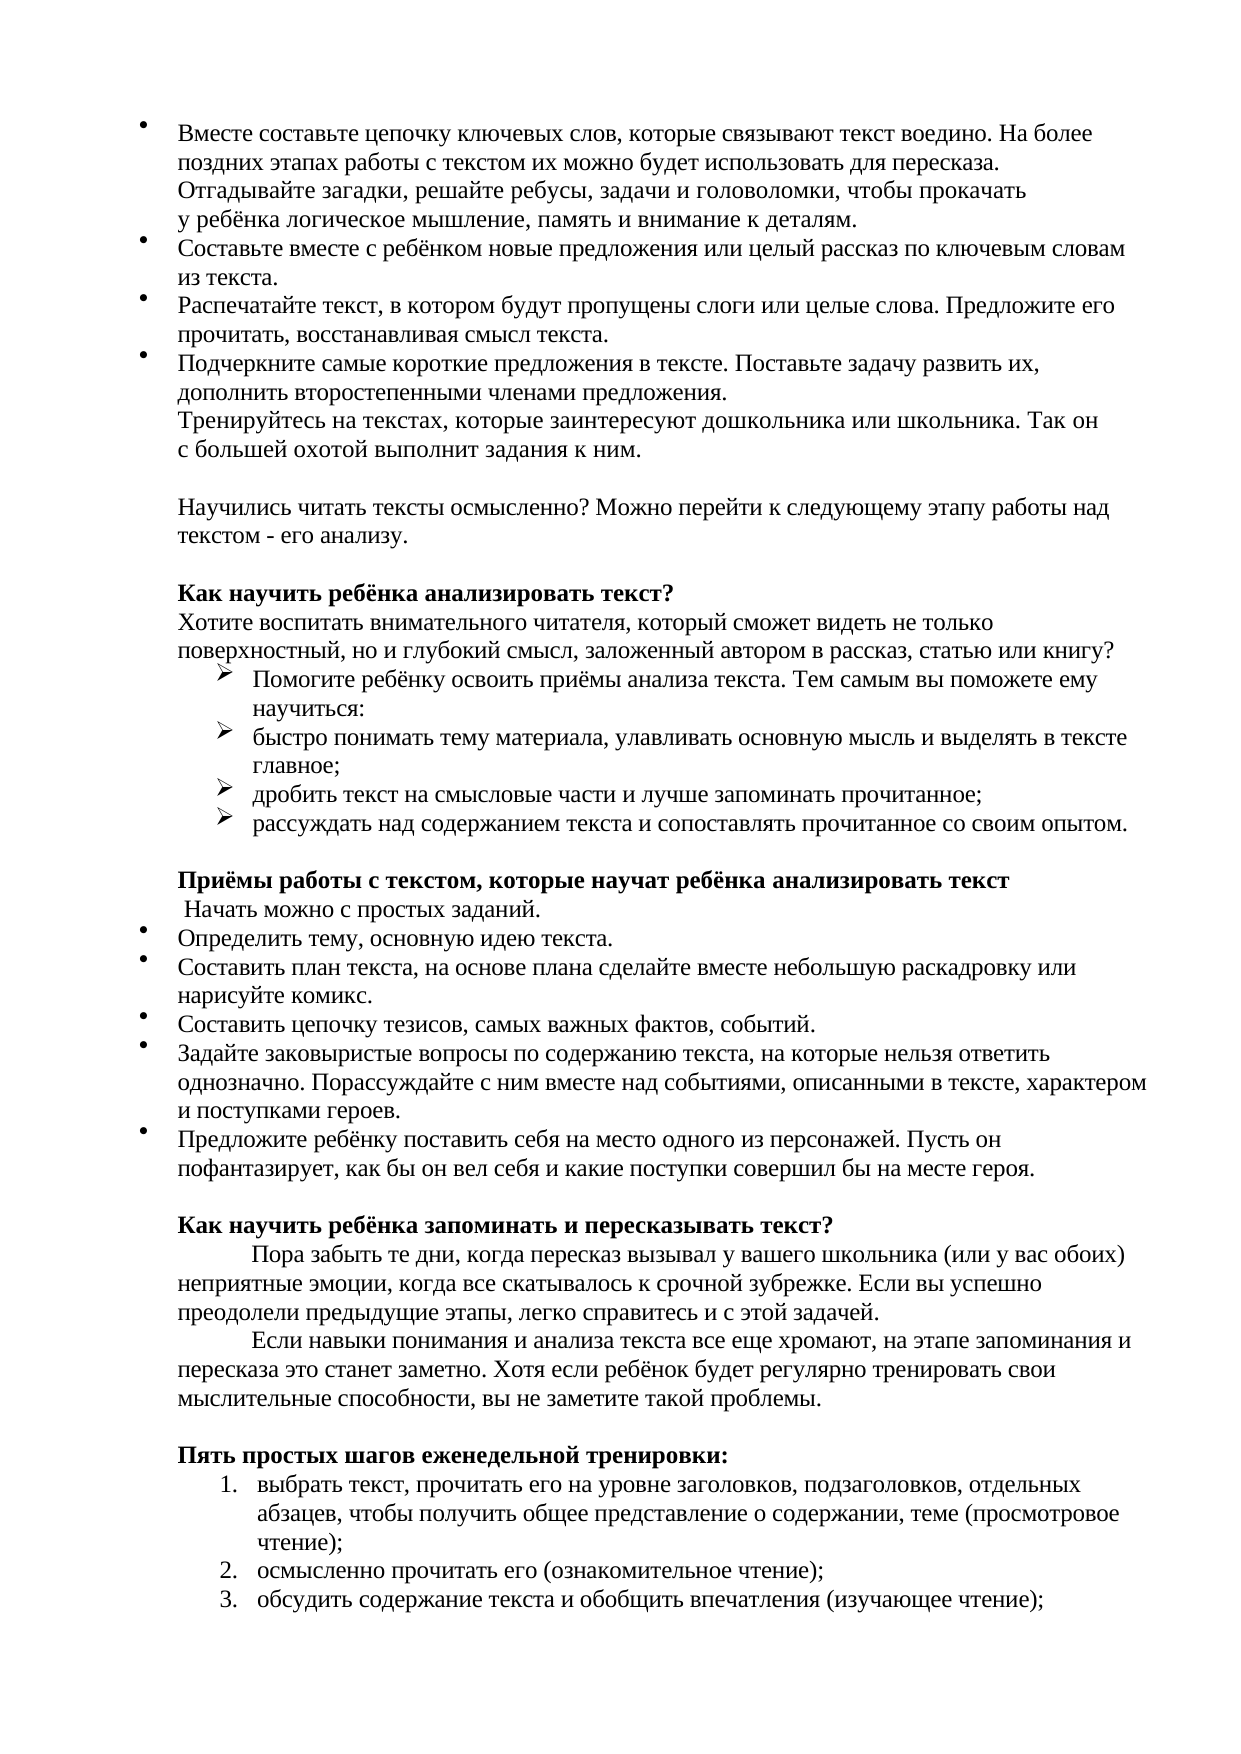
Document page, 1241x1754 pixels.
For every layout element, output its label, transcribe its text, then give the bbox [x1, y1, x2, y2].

list Составить цепочку тезисов, самых важных фактов, событий. [140, 1009, 1152, 1038]
text Если навыки понимания и анализа текста все еще хромают, на этапе запоминания и пересказа это станет заметно. Хотя если ребёнок будет регулярно тренировать свои мыслительные способности, вы не заметите такой проблемы. [177, 1326, 1152, 1412]
text Тренируйтесь на текстах, которые заинтересуют дошкольника или школьника. Так он с большей охотой выполнит задания к ним. [177, 406, 1152, 463]
list Подчеркните самые короткие предложения в тексте. Поставьте задачу развить их, дополнить второстепенными членами предложения. [140, 348, 1152, 406]
text Начать можно с простых заданий. [183, 894, 1152, 923]
list Составить план текста, на основе плана сделайте вместе небольшую раскадровку или нарисуйте комикс. [140, 952, 1152, 1009]
list Задайте заковыристые вопросы по содержанию текста, на которые нельзя ответить однозначно. Порассуждайте с ним вместе над событиями, описанными в тексте, характером и поступками героев. [140, 1038, 1152, 1124]
text Пора забыть те дни, когда пересказ вызывал у вашего школьника (или у вас обоих) неприятные эмоции, когда все скатывалось к срочной зубрежке. Если вы успешно преодолели предыдущие этапы, легко справитесь и с этой задачей. [177, 1239, 1152, 1326]
list Составьте вместе с ребёнком новые предложения или целый рассказ по ключевым словам из текста. [140, 233, 1152, 291]
list обсудить содержание текста и обобщить впечатления (изучающее чтение); [219, 1584, 1152, 1613]
text Хотите воспитать внимательного читателя, который сможет видеть не только поверхностный, но и глубокий смысл, заложенный автором в рассказ, статью или книгу? [177, 607, 1152, 664]
subtitle Как научить ребёнка анализировать текст? [177, 578, 1152, 607]
list Распечатайте текст, в котором будут пропущены слоги или целые слова. Предложите его прочитать, восстанавливая смысл текста. [140, 291, 1152, 348]
text Отгадывайте загадки, решайте ребусы, задачи и головоломки, чтобы прокачать у ребёнка логическое мышление, память и внимание к деталям. [177, 176, 1152, 233]
list Помогите ребёнку освоить приёмы анализа текста. Тем самым вы поможете ему научиться: [215, 664, 1152, 722]
subtitle Приёмы работы с текстом, которые научат ребёнка анализировать текст [177, 866, 1152, 894]
list осмысленно прочитать его (ознакомительное чтение); [219, 1556, 1152, 1584]
list Определить тему, основную идею текста. [140, 923, 1152, 952]
list быстро понимать тему материала, улавливать основную мысль и выделять в тексте главное; [215, 722, 1152, 779]
text Научились читать тексты осмысленно? Можно перейти к следующему этапу работы над текстом - его анализу. [177, 492, 1152, 549]
subtitle Пять простых шагов еженедельной тренировки: [177, 1441, 1152, 1469]
list Вместе составьте цепочку ключевых слов, которые связывают текст воедино. На более поздних этапах работы с текстом их можно будет использовать для пересказа. [140, 118, 1152, 176]
list Предложите ребёнку поставить себя на место одного из персонажей. Пусть он пофантазирует, как бы он вел себя и какие поступки совершил бы на месте героя. [140, 1124, 1152, 1182]
subtitle Как научить ребёнка запоминать и пересказывать текст? [177, 1211, 1152, 1239]
list выбрать текст, прочитать его на уровне заголовков, подзаголовков, отдельных абзацев, чтобы получить общее представление о содержании, теме (просмотровое чтение); [219, 1469, 1152, 1556]
list рассуждать над содержанием текста и сопоставлять прочитанное со своим опытом. [215, 808, 1152, 837]
list дробить текст на смысловые части и лучше запоминать прочитанное; [215, 779, 1152, 808]
